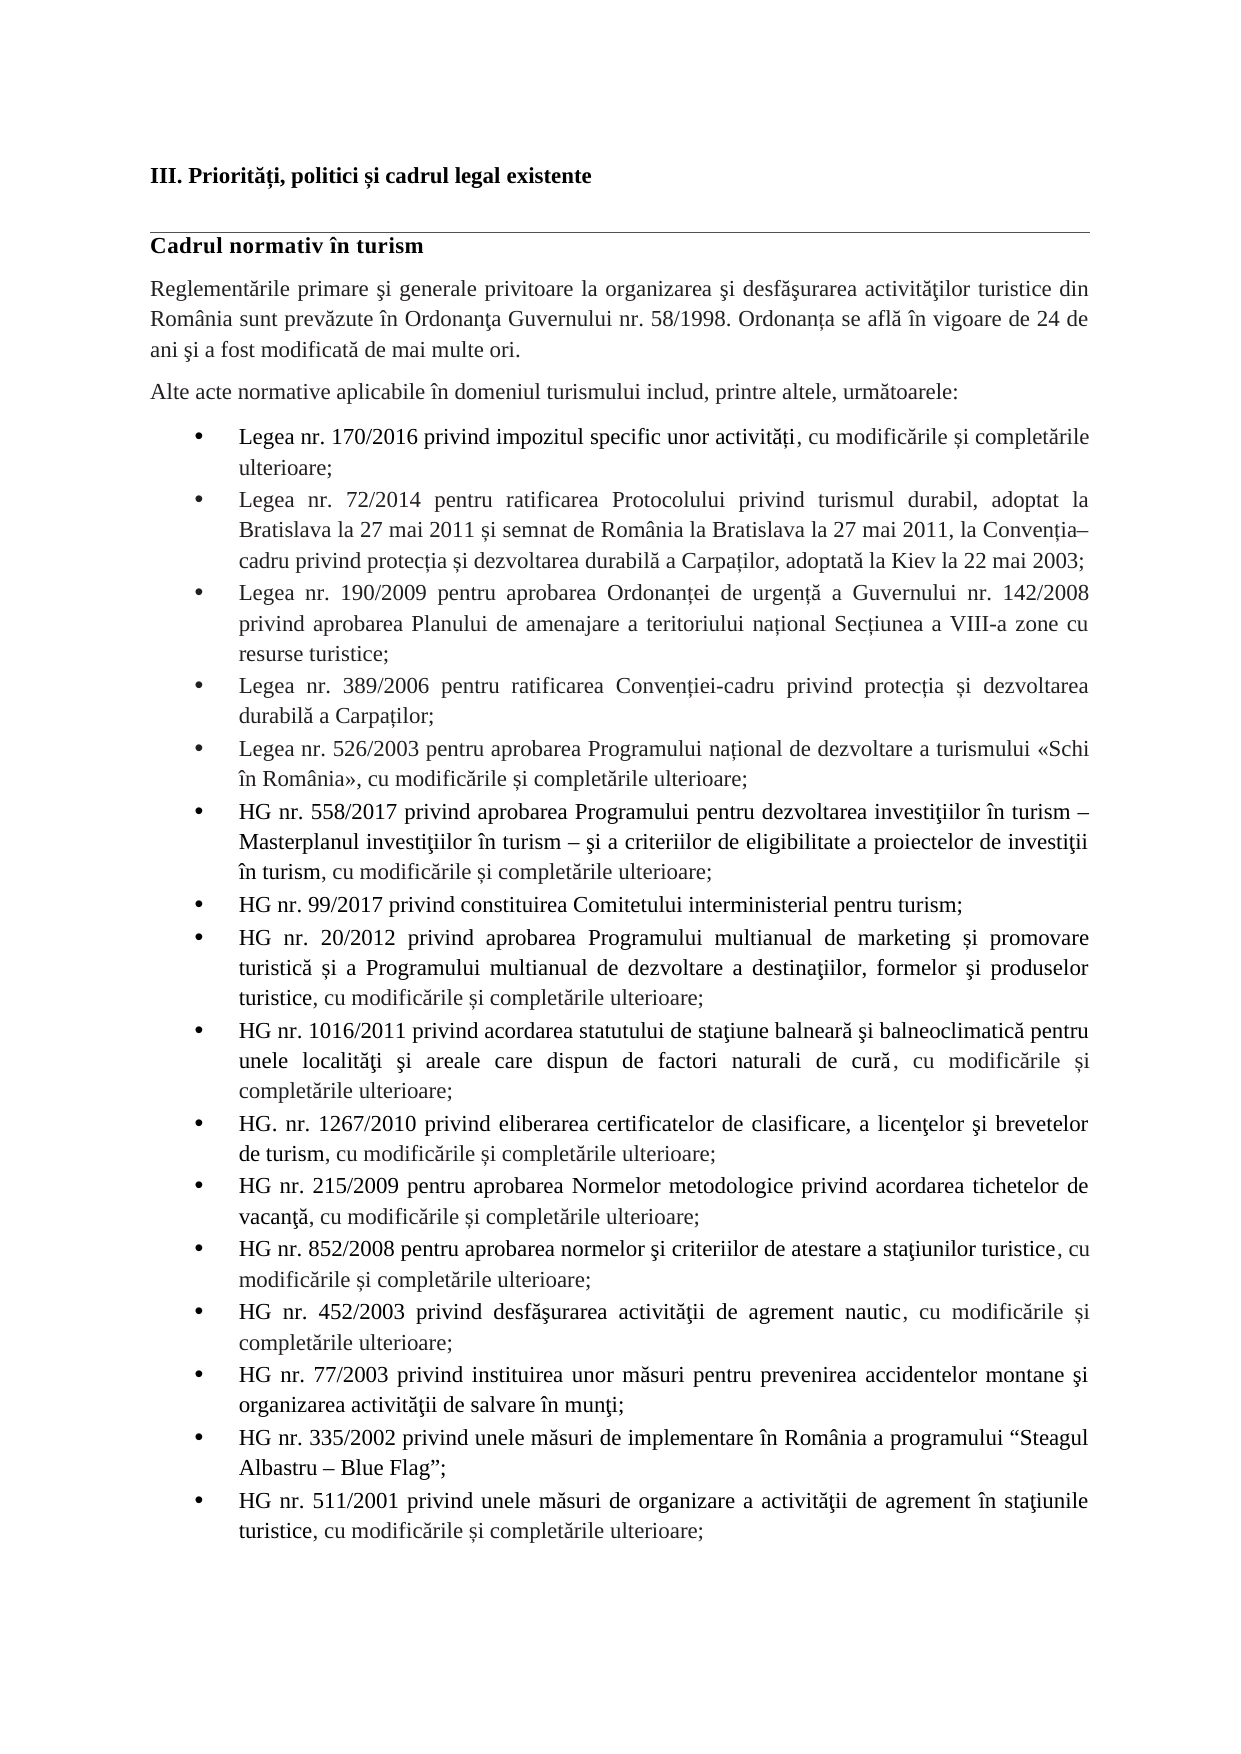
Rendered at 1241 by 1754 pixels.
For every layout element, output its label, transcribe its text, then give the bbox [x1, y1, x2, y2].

list Legea nr. 526/2003 pentru aprobarea Programului național de dezvoltare a turismului «Schi în România», cu modificările și completările ulterioare; [194, 733, 1090, 792]
list HG nr. 215/2009 pentru aprobarea Normelor metodologice privind acordarea tichetelor de vacanţă, cu modificările și completările ulterioare; [194, 1171, 1090, 1229]
list HG nr. 99/2017 privind constituirea Comitetului interministerial pentru turism; [194, 889, 1090, 917]
list HG nr. 511/2001 privind unele măsuri de organizare a activităţii de agrement în staţiunile turistice, cu modificările și completările ulterioare; [194, 1484, 1090, 1543]
list Legea nr. 170/2016 privind impozitul specific unor activități, cu modificările și completările ulterioare; [194, 421, 1090, 480]
list Legea nr. 190/2009 pentru aprobarea Ordonanței de urgență a Guvernului nr. 142/2008 privind aprobarea Planului de amenajare a teritoriului național Secțiunea a VIII-a zone cu resurse turistice; [194, 577, 1090, 666]
list Legea nr. 72/2014 pentru ratificarea Protocolului privind turismul durabil, adoptat la Bratislava la 27 mai 2011 și semnat de România la Bratislava la 27 mai 2011, la Convenția–cadru privind protecția și dezvoltarea durabilă a Carpaților, adoptată la Kiev la 22 mai 2003; [194, 484, 1090, 573]
list HG nr. 852/2008 pentru aprobarea normelor şi criteriilor de atestare a staţiunilor turistice, cu modificările și completările ulterioare; [194, 1233, 1090, 1292]
text Alte acte normative aplicabile în domeniul turismului includ, printre altele, următoarele: [150, 378, 1090, 405]
subtitle Cadrul normativ în turism [150, 233, 1090, 259]
list HG nr. 452/2003 privind desfăşurarea activităţii de agrement nautic, cu modificările și completările ulterioare; [194, 1296, 1090, 1355]
list HG nr. 20/2012 privind aprobarea Programului multianual de marketing și promovare turistică și a Programului multianual de dezvoltare a destinaţiilor, formelor şi produselor turistice, cu modificările și completările ulterioare; [194, 922, 1090, 1011]
list HG nr. 335/2002 privind unele măsuri de implementare în România a programului “Steagul Albastru – Blue Flag”; [194, 1422, 1090, 1481]
list HG nr. 1016/2011 privind acordarea statutului de staţiune balneară şi balneoclimatică pentru unele localităţi şi areale care dispun de factori naturali de cură, cu modificările și completările ulterioare; [194, 1015, 1090, 1104]
list HG nr. 77/2003 privind instituirea unor măsuri pentru prevenirea accidentelor montane şi organizarea activităţii de salvare în munţi; [194, 1359, 1090, 1418]
list Legea nr. 389/2006 pentru ratificarea Convenției-cadru privind protecția și dezvoltarea durabilă a Carpaților; [194, 670, 1090, 729]
list HG nr. 558/2017 privind aprobarea Programului pentru dezvoltarea investiţiilor în turism – Masterplanul investiţiilor în turism – şi a criteriilor de eligibilitate a proiectelor de investiţii în turism, cu modificările și completările ulterioare; [194, 796, 1090, 885]
list HG. nr. 1267/2010 privind eliberarea certificatelor de clasificare, a licenţelor şi brevetelor de turism, cu modificările și completările ulterioare; [194, 1108, 1090, 1167]
subtitle III. Priorități, politici și cadrul legal existente [150, 162, 1090, 189]
text Reglementările primare şi generale privitoare la organizarea şi desfăşurarea activităţilor turistice din România sunt prevăzute în Ordonanţa Guvernului nr. 58/1998. Ordonanța se află în vigoare de 24 de ani şi a fost modificată de mai multe ori. [150, 275, 1090, 362]
